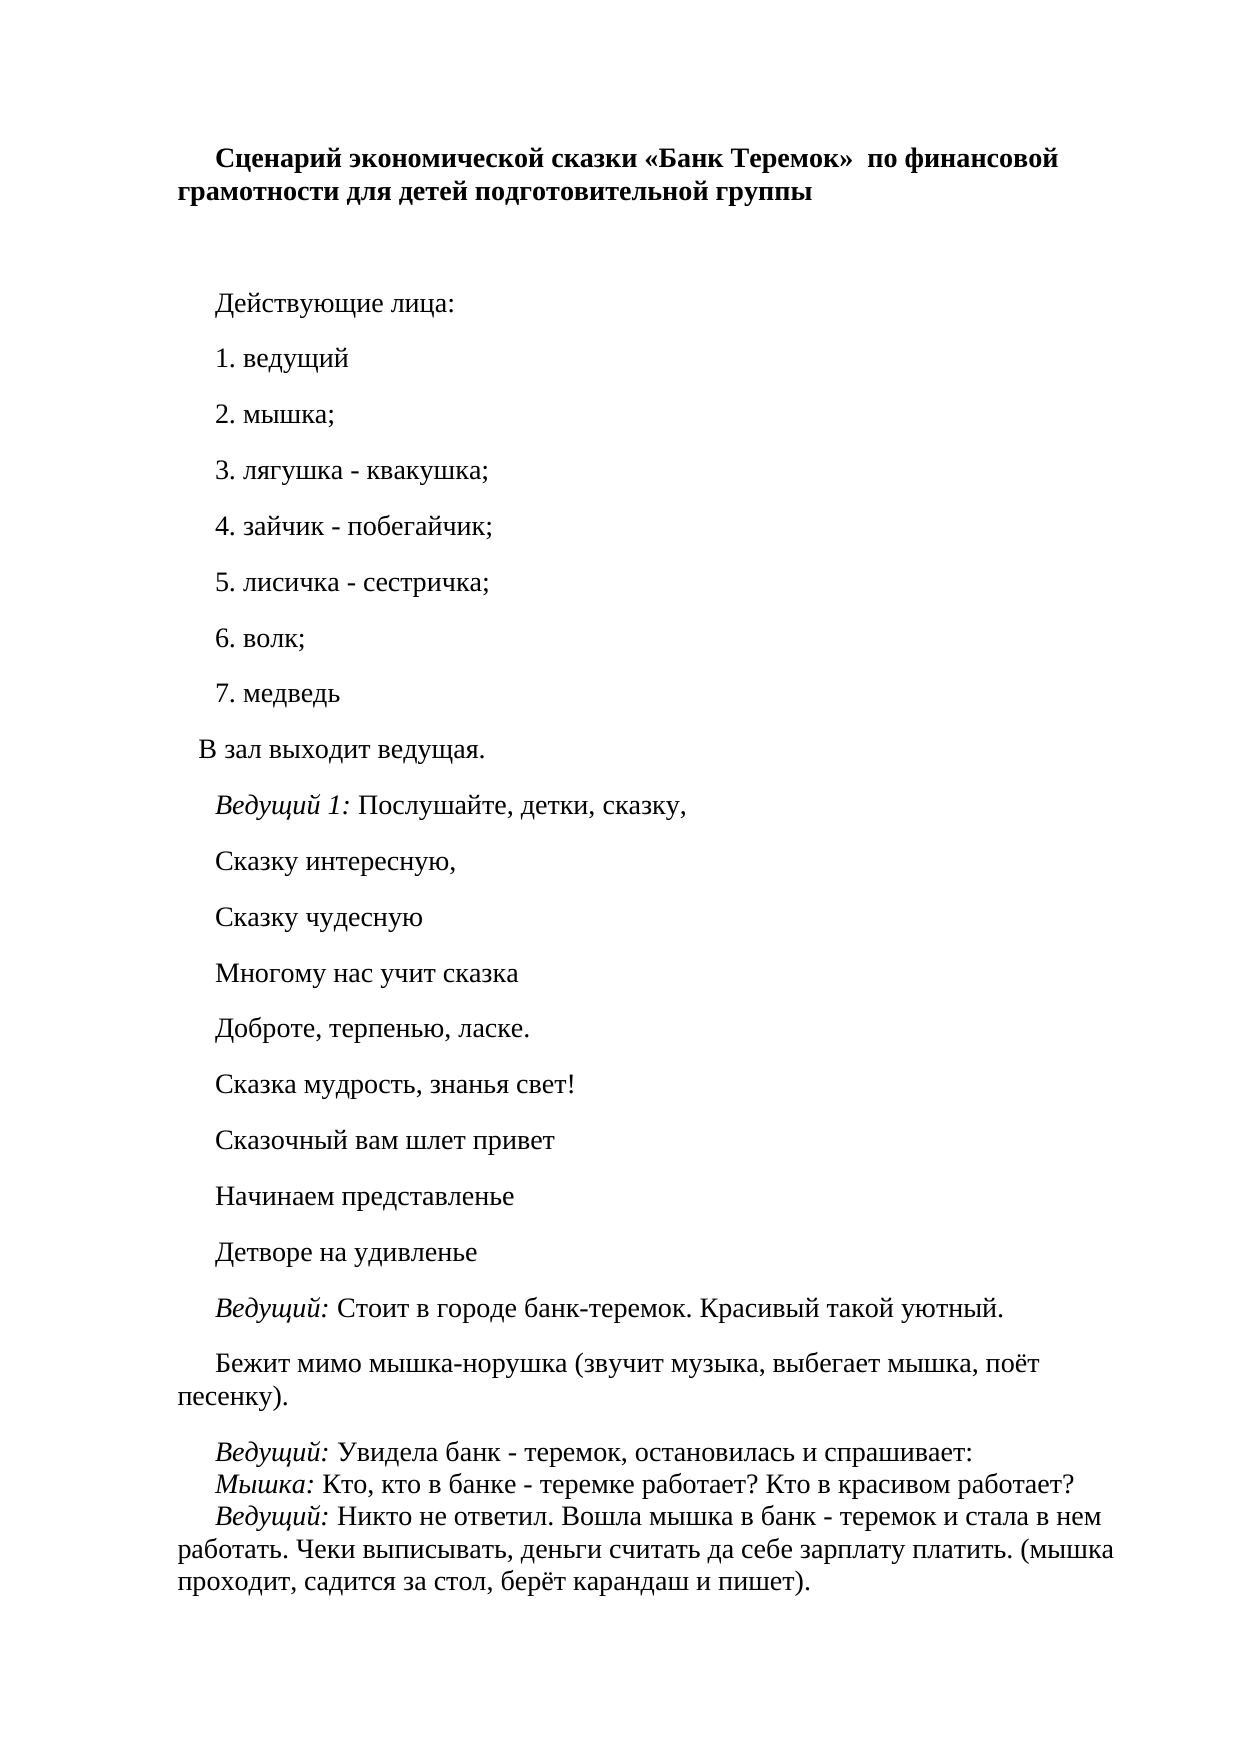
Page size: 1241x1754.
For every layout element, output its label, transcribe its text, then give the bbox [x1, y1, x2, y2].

text Сказочный вам шлет привет [177, 1123, 1152, 1156]
text Действующие лица: [177, 286, 1152, 318]
text Бежит мимо мышка-норушка (звучит музыка, выбегает мышка, поёт песенку). [177, 1346, 1152, 1411]
text Доброте, терпенью, ласке. [177, 1011, 1152, 1044]
text Ведущий: Стоит в городе банк-теремок. Красивый такой уютный. [177, 1291, 1152, 1323]
text Сказку интересную, [177, 844, 1152, 876]
text 2. мышка; [177, 397, 1152, 430]
text Ведущий 1: Послушайте, детки, сказку, [177, 788, 1152, 821]
text Мышка: Кто, кто в банке - теремке работает? Кто в красивом работает? [177, 1467, 1152, 1499]
text 3. лягушка - квакушка; [177, 453, 1152, 486]
text 4. зайчик - побегайчик; [177, 509, 1152, 541]
text Начинаем представленье [177, 1179, 1152, 1211]
text 7. медведь [177, 676, 1152, 709]
text Ведущий: Увидела банк - теремок, остановилась и спрашивает: [177, 1435, 1152, 1467]
text Детворе на удивленье [177, 1235, 1152, 1267]
text В зал выходит ведущая. [177, 732, 1152, 765]
text 5. лисичка - сестричка; [177, 565, 1152, 597]
text Сказку чудесную [177, 900, 1152, 932]
text Сценарий экономической сказки «Банк Теремок» по финансовой грамотности для детей подготовительной группы [177, 142, 1152, 206]
text Сказка мудрость, знанья свет! [177, 1067, 1152, 1100]
text Ведущий: Никто не ответил. Вошла мышка в банк - теремок и стала в нем работать. Чеки выписывать, деньги считать да себе зарплату платить. (мышка проходит, садится за стол, берёт карандаш и пишет). [177, 1499, 1152, 1597]
text 1. ведущий [177, 341, 1152, 374]
text Многому нас учит сказка [177, 956, 1152, 988]
text 6. волк; [177, 621, 1152, 653]
